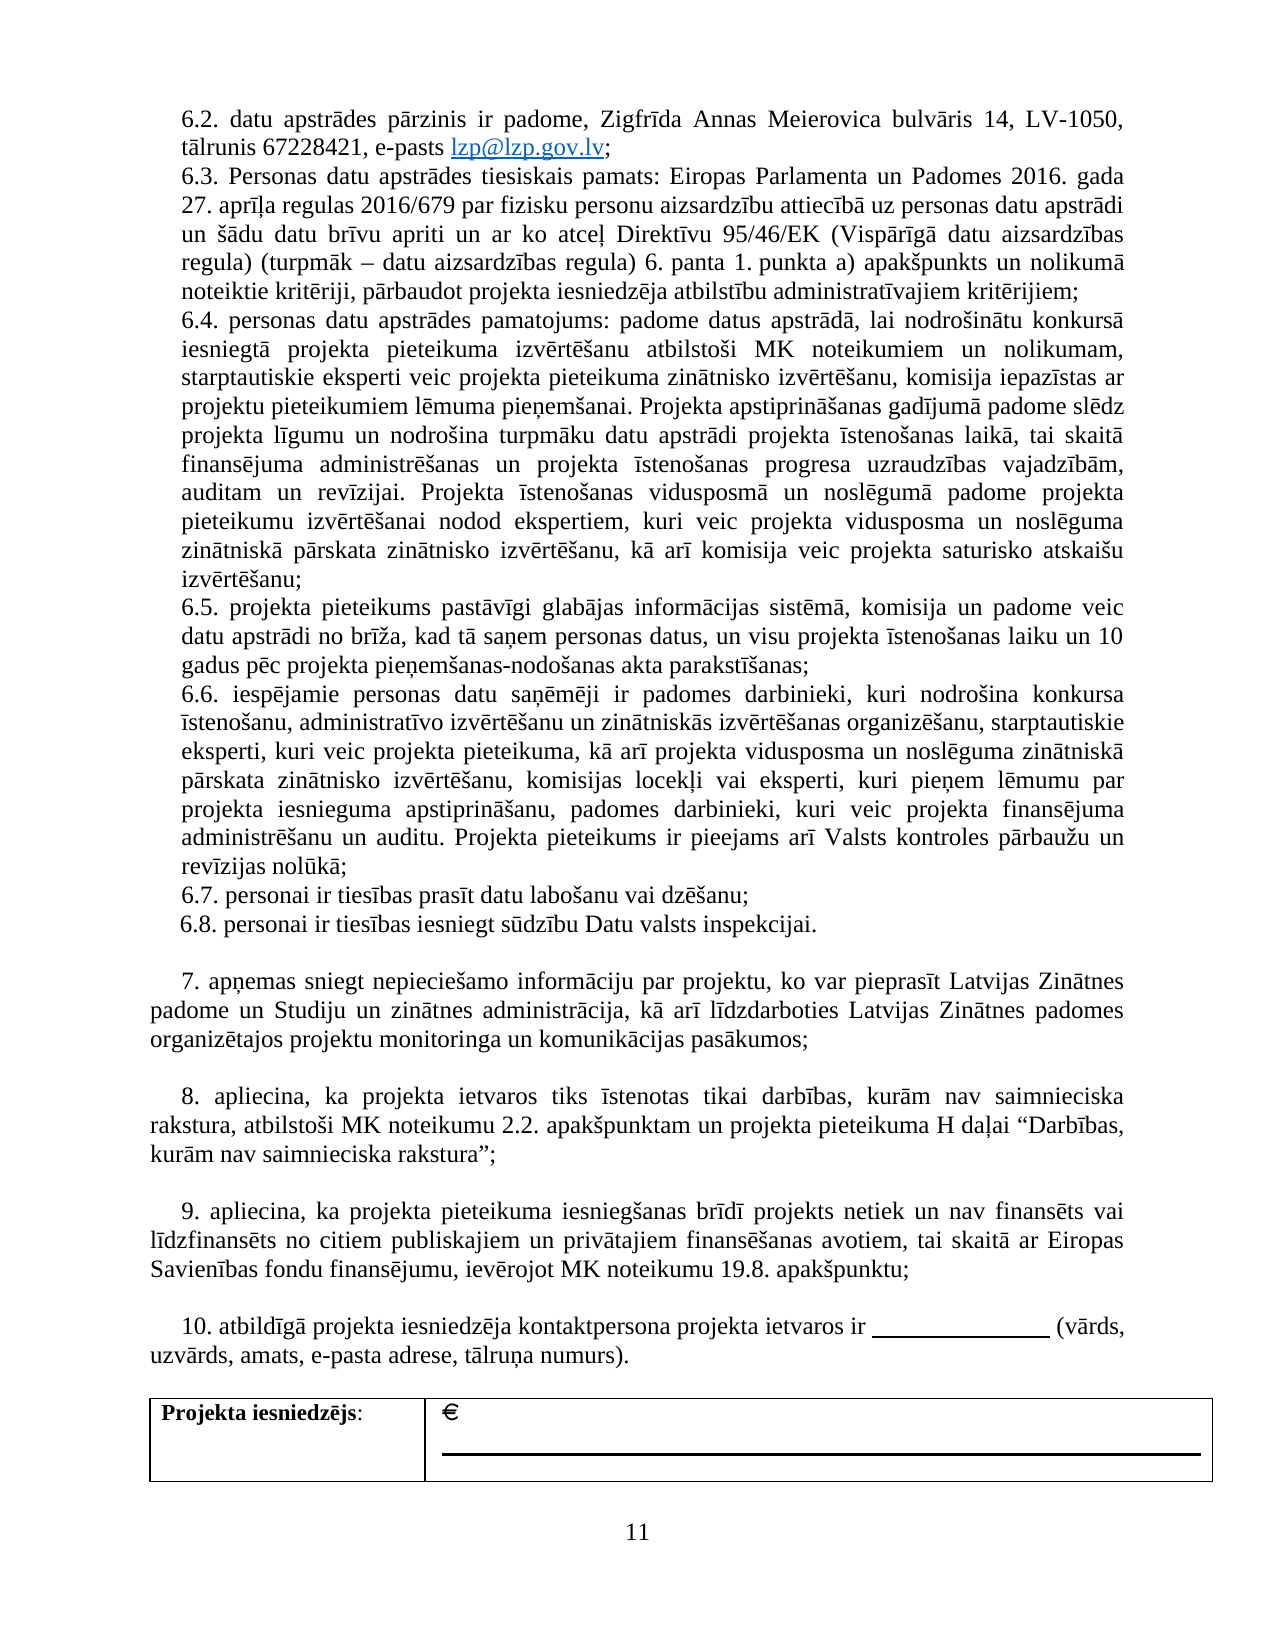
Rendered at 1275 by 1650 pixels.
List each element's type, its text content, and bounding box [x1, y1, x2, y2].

text 6.3. Personas datu apstrādes tiesiskais pamats: Eiropas Parlamenta un Padomes 2016. gada 27. aprīļa regulas 2016/679 par fizisku personu aizsardzību attiecībā uz personas datu apstrādi un šādu datu brīvu apriti un ar ko atceļ Direktīvu 95/46/EK (Vispārīgā datu aizsardzības regula) (turpmāk – datu aizsardzības regula) 6. panta 1. punkta a) apakšpunkts un nolikumā noteiktie kritēriji, pārbaudot projekta iesniedzēja atbilstību administratīvajiem kritērijiem; [181, 161, 1125, 305]
text 6.5. projekta pieteikums pastāvīgi glabājas informācijas sistēmā, komisija un padome veic datu apstrādi no brīža, kad tā saņem personas datus, un visu projekta īstenošanas laiku un 10 gadus pēc projekta pieņemšanas-nodošanas akta parakstīšanas; [181, 592, 1125, 679]
text 9. apliecina, ka projekta pieteikuma iesniegšanas brīdī projekts netiek un nav finansēts vai līdzfinansēts no citiem publiskajiem un privātajiem finansēšanas avotiem, tai skaitā ar Eiropas Savienības fondu finansējumu, ievērojot MK noteikumu 19.8. apakšpunktu; [150, 1196, 1125, 1282]
text 6.2. datu apstrādes pārzinis ir padome, Zigfrīda Annas Meierovica bulvāris 14, LV-1050, tālrunis 67228421, e-pasts lzp@lzp.gov.lv; [181, 104, 1125, 161]
text 6.7. personai ir tiesības prasīt datu labošanu vai dzēšanu; [181, 880, 1125, 909]
text 8. apliecina, ka projekta ietvaros tiks īstenotas tikai darbības, kurām nav saimnieciska rakstura, atbilstoši MK noteikumu 2.2. apakšpunktam un projekta pieteikuma H daļai “Darbības, kurām nav saimnieciska rakstura”; [150, 1081, 1125, 1167]
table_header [426, 1399, 1212, 1481]
text 6.4. personas datu apstrādes pamatojums: padome datus apstrādā, lai nodrošinātu konkursā iesniegtā projekta pieteikuma izvērtēšanu atbilstoši MK noteikumiem un nolikumam, starptautiskie eksperti veic projekta pieteikuma zinātnisko izvērtēšanu, komisija iepazīstas ar projektu pieteikumiem lēmuma pieņemšanai. Projekta apstiprināšanas gadījumā padome slēdz projekta līgumu un nodrošina turpmāku datu apstrādi projekta īstenošanas laikā, tai skaitā finansējuma administrēšanas un projekta īstenošanas progresa uzraudzības vajadzībām, auditam un revīzijai. Projekta īstenošanas vidusposmā un noslēgumā padome projekta pieteikumu izvērtēšanai nodod ekspertiem, kuri veic projekta vidusposma un noslēguma zinātniskā pārskata zinātnisko izvērtēšanu, kā arī komisija veic projekta saturisko atskaišu izvērtēšanu; [181, 305, 1125, 592]
text 7. apņemas sniegt nepieciešamo informāciju par projektu, ko var pieprasīt Latvijas Zinātnes padome un Studiju un zinātnes administrācija, kā arī līdzdarboties Latvijas Zinātnes padomes organizētajos projektu monitoringa un komunikācijas pasākumos; [150, 966, 1125, 1052]
text 10. atbildīgā projekta iesniedzēja kontaktpersona projekta ietvaros ir (vārds, uzvārds, amats, e-pasta adrese, tālruņa numurs). [150, 1311, 1125, 1369]
text 6.6. iespējamie personas datu saņēmēji ir padomes darbinieki, kuri nodrošina konkursa īstenošanu, administratīvo izvērtēšanu un zinātniskās izvērtēšanas organizēšanu, starptautiskie eksperti, kuri veic projekta pieteikuma, kā arī projekta vidusposma un noslēguma zinātniskā pārskata zinātnisko izvērtēšanu, komisijas locekļi vai eksperti, kuri pieņem lēmumu par projekta iesnieguma apstiprināšanu, padomes darbinieki, kuri veic projekta finansējuma administrēšanu un auditu. Projekta pieteikums ir pieejams arī Valsts kontroles pārbaužu un revīzijas nolūkā; [181, 679, 1125, 880]
text 6.8. personai ir tiesības iesniegt sūdzību Datu valsts inspekcijai. [179, 909, 1125, 937]
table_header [151, 1399, 424, 1481]
